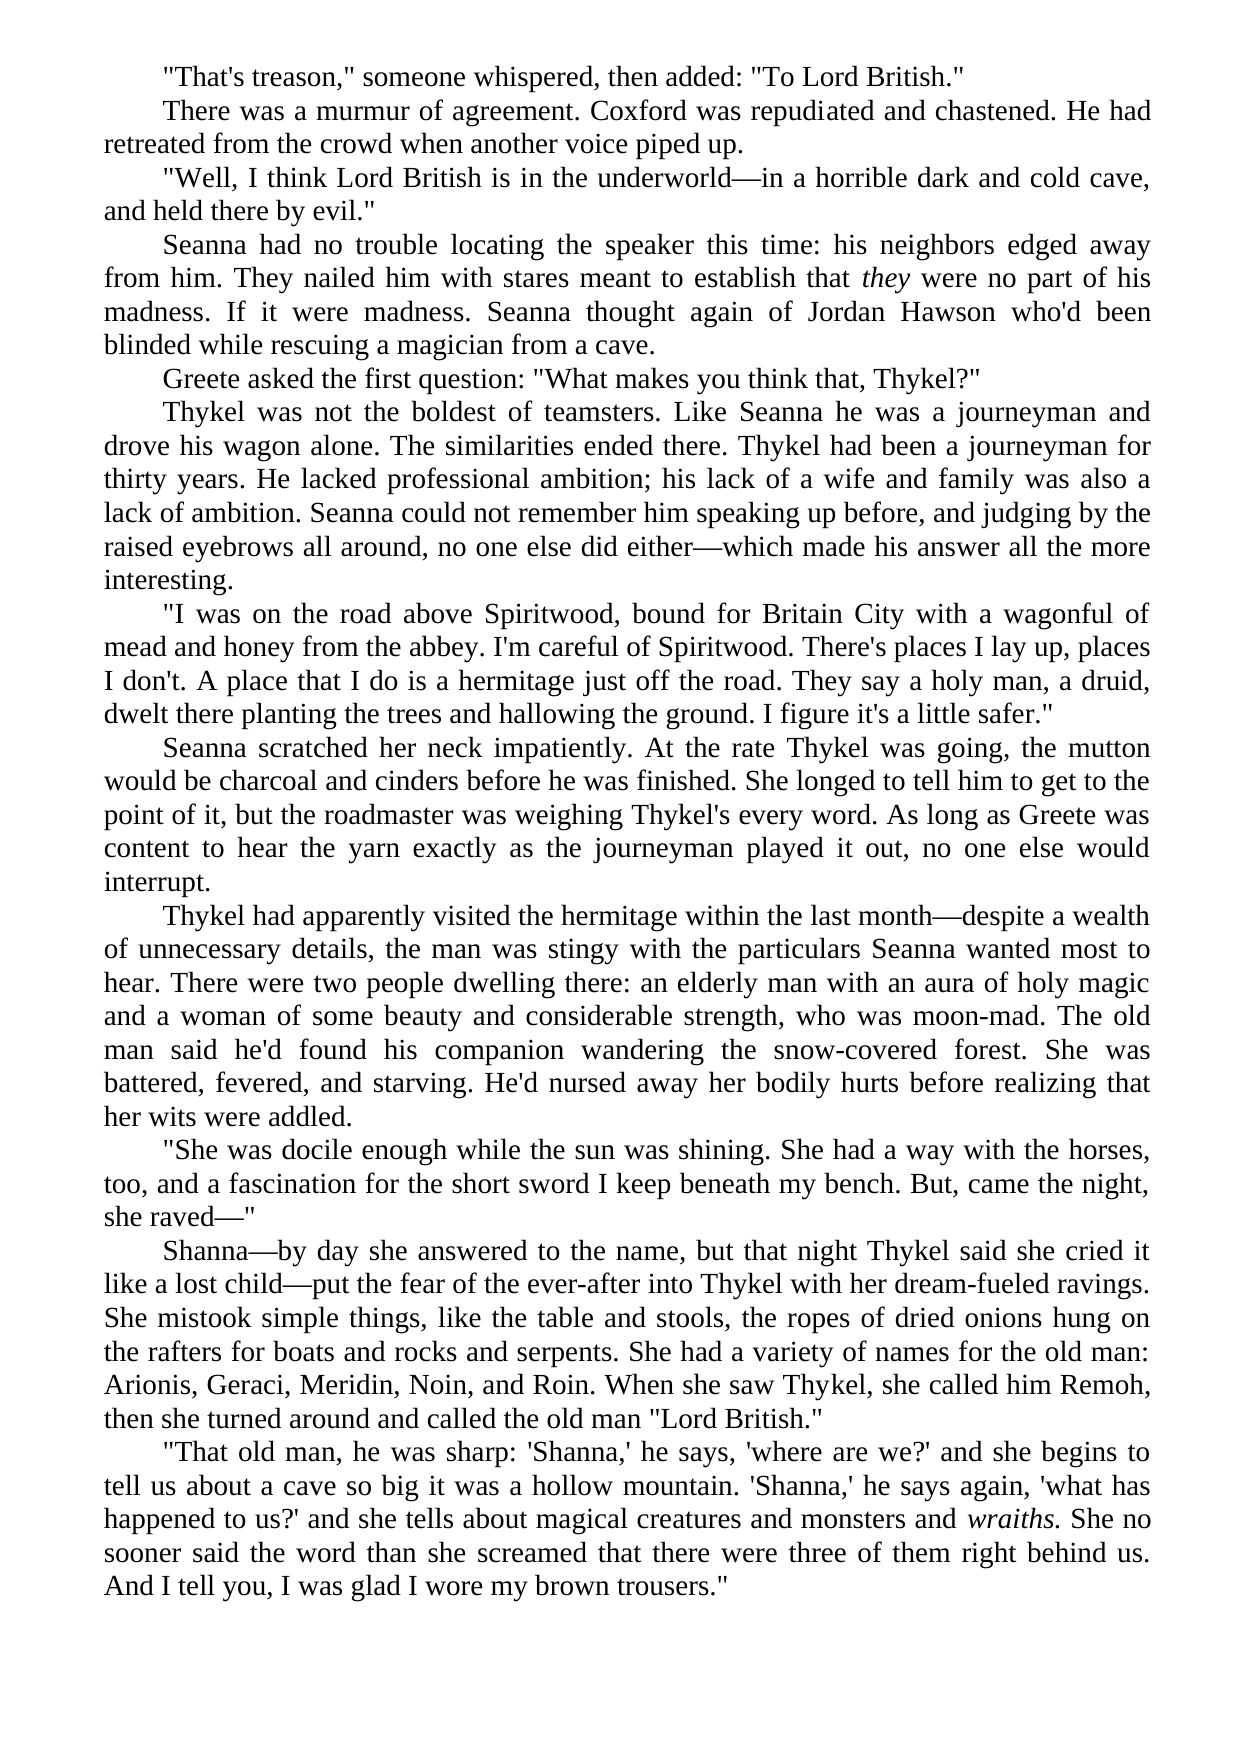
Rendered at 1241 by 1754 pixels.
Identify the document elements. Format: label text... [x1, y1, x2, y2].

text Thykel had apparently visited the hermitage within the last month—despite a wealth of unnecessary details, the man was stingy with the particulars Seanna wanted most to hear. There were two people dwelling there: an elderly man with an aura of holy magic and a woman of some beauty and considerable strength, who was moon-mad. The old man said he'd found his companion wandering the snow-covered forest. She was battered, fevered, and starving. He'd nursed away her bodily hurts before realizing that her wits were addled. [103, 898, 1152, 1132]
text Thykel was not the boldest of teamsters. Like Seanna he was a journeyman and drove his wagon alone. The similarities ended there. Thykel had been a journeyman for thirty years. He lacked professional ambition; his lack of a wife and family was also a lack of ambition. Seanna could not remember him speaking up before, and judging by the raised eyebrows all around, no one else did either—which made his answer all the more interesting. [103, 394, 1152, 596]
text "That's treason," someone whispered, then added: "To Lord British." [103, 59, 1152, 93]
text There was a murmur of agreement. Coxford was repudiated and chastened. He had retreated from the crowd when another voice piped up. [103, 93, 1152, 160]
text Greete asked the first question: "What makes you think that, Thykel?" [103, 361, 1152, 394]
text Seanna scratched her neck impatiently. At the rate Thykel was going, the mutton would be charcoal and cinders before he was finished. She longed to tell him to get to the point of it, but the roadmaster was weighing Thykel's every word. As long as Greete was content to hear the yarn exactly as the journeyman played it out, no one else would interrupt. [103, 730, 1152, 898]
text Shanna—by day she answered to the name, but that night Thykel said she cried it like a lost child—put the fear of the ever-after into Thykel with her dream-fueled ravings. She mistook simple things, like the table and stools, the ropes of dried onions hung on the rafters for boats and rocks and serpents. She had a variety of names for the old man: Arionis, Geraci, Meridin, Noin, and Roin. When she saw Thykel, she called him Remoh, then she turned around and called the old man "Lord British." [103, 1233, 1152, 1434]
text "I was on the road above Spiritwood, bound for Britain City with a wagonful of mead and honey from the abbey. I'm careful of Spiritwood. There's places I lay up, places I don't. A place that I do is a hermitage just off the road. They say a holy man, a druid, dwelt there planting the trees and hallowing the ground. I figure it's a little safer." [103, 596, 1152, 730]
text "That old man, he was sharp: 'Shanna,' he says, 'where are we?' and she begins to tell us about a cave so big it was a hollow mountain. 'Shanna,' he says again, 'what has happened to us?' and she tells about magical creatures and monsters and wraiths. She no sooner said the word than she screamed that there were three of them right behind us. And I tell you, I was glad I wore my brown trousers." [103, 1434, 1152, 1602]
text "She was docile enough while the sun was shining. She had a way with the horses, too, and a fascination for the short sword I keep beneath my bench. But, came the night, she raved—" [103, 1132, 1152, 1233]
text "Well, I think Lord British is in the underworld—in a horrible dark and cold cave, and held there by evil." [103, 160, 1152, 227]
text Seanna had no trouble locating the speaker this time: his neighbors edged away from him. They nailed him with stares meant to establish that they were no part of his madness. If it were madness. Seanna thought again of Jordan Hawson who'd been blinded while rescuing a magician from a cave. [103, 227, 1152, 361]
